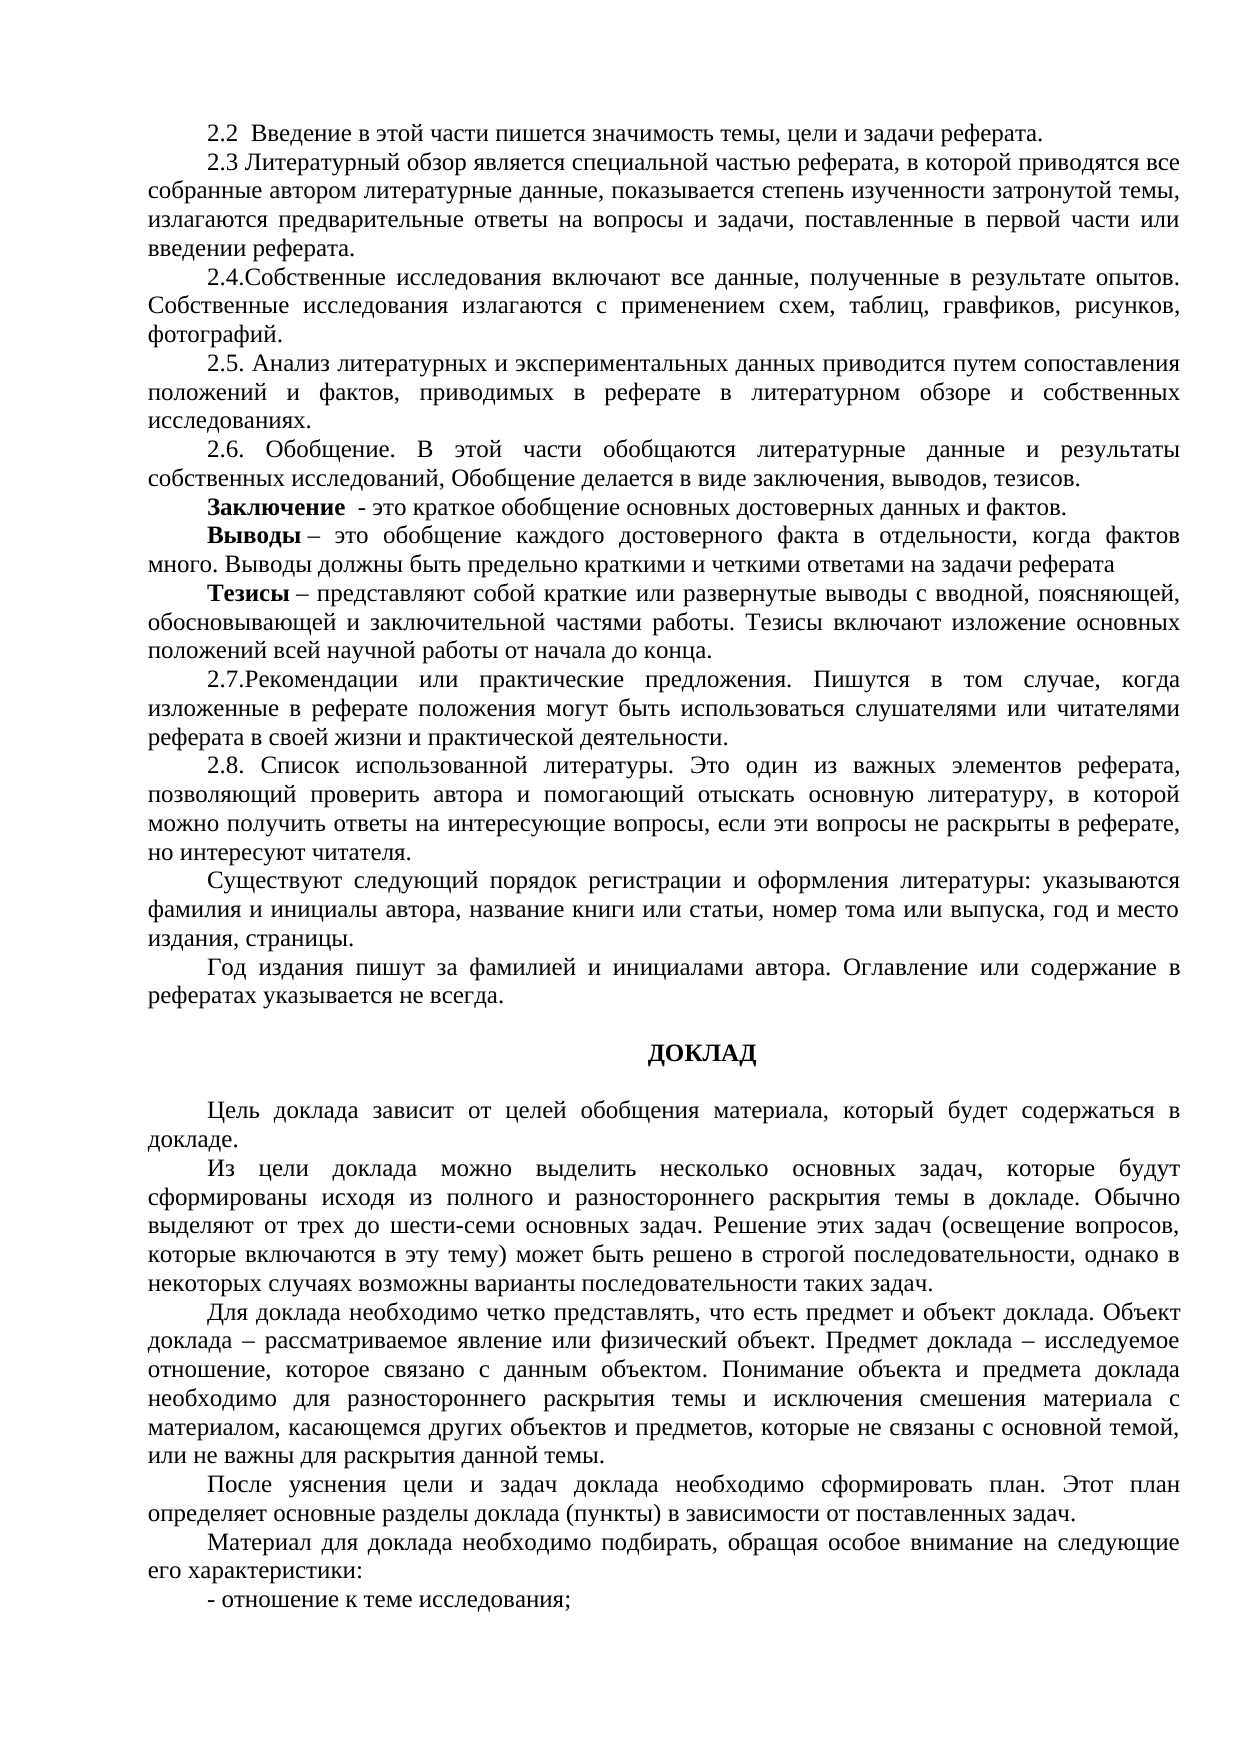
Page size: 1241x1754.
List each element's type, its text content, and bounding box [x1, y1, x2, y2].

text Материал для доклада необходимо подбирать, обращая особое внимание на следующие его характеристики: [148, 1527, 1181, 1584]
text Тезисы – представляют собой краткие или развернутые выводы с вводной, поясняющей, обосновывающей и заключительной частями работы. Тезисы включают изложение основных положений всей научной работы от начала до конца. [148, 578, 1181, 664]
text ДОКЛАД [148, 1038, 1181, 1067]
text После уяснения цели и задач доклада необходимо сформировать план. Этот план определяет основные разделы доклада (пункты) в зависимости от поставленных задач. [148, 1469, 1181, 1527]
text 2.5. Анализ литературных и экспериментальных данных приводится путем сопоставления положений и фактов, приводимых в реферате в литературном обзоре и собственных исследованиях. [148, 348, 1181, 434]
text 2.4.Собственные исследования включают все данные, полученные в результате опытов. Собственные исследования излагаются с применением схем, таблиц, гравфиков, рисунков, фотографий. [148, 262, 1181, 348]
text Выводы – это обобщение каждого достоверного факта в отдельности, когда фактов много. Выводы должны быть предельно краткими и четкими ответами на задачи реферата [148, 521, 1181, 578]
text - отношение к теме исследования; [148, 1584, 1181, 1613]
text 2.2 Введение в этой части пишется значимость темы, цели и задачи реферата. [148, 118, 1181, 147]
text Цель доклада зависит от целей обобщения материала, который будет содержаться в докладе. [148, 1096, 1181, 1153]
text Из цели доклада можно выделить несколько основных задач, которые будут сформированы исходя из полного и разностороннего раскрытия темы в докладе. Обычно выделяют от трех до шести-семи основных задач. Решение этих задач (освещение вопросов, которые включаются в эту тему) может быть решено в строгой последовательности, однако в некоторых случаях возможны варианты последовательности таких задач. [148, 1153, 1181, 1297]
text Год издания пишут за фамилией и инициалами автора. Оглавление или содержание в рефератах указывается не всегда. [148, 952, 1181, 1009]
text Для доклада необходимо четко представлять, что есть предмет и объект доклада. Объект доклада – рассматриваемое явление или физический объект. Предмет доклада – исследуемое отношение, которое связано с данным объектом. Понимание объекта и предмета доклада необходимо для разностороннего раскрытия темы и исключения смешения материала с материалом, касающемся других объектов и предметов, которые не связаны с основной темой, или не важны для раскрытия данной темы. [148, 1297, 1181, 1469]
text 2.6. Обобщение. В этой части обобщаются литературные данные и результаты собственных исследований, Обобщение делается в виде заключения, выводов, тезисов. [148, 434, 1181, 492]
text 2.3 Литературный обзор является специальной частью реферата, в которой приводятся все собранные автором литературные данные, показывается степень изученности затронутой темы, излагаются предварительные ответы на вопросы и задачи, поставленные в первой части или введении реферата. [148, 147, 1181, 262]
text 2.7.Рекомендации или практические предложения. Пишутся в том случае, когда изложенные в реферате положения могут быть использоваться слушателями или читателями реферата в своей жизни и практической деятельности. [148, 664, 1181, 751]
text 2.8. Список использованной литературы. Это один из важных элементов реферата, позволяющий проверить автора и помогающий отыскать основную литературу, в которой можно получить ответы на интересующие вопросы, если эти вопросы не раскрыты в реферате, но интересуют читателя. [148, 751, 1181, 866]
text Заключение - это краткое обобщение основных достоверных данных и фактов. [148, 492, 1181, 521]
text Существуют следующий порядок регистрации и оформления литературы: указываются фамилия и инициалы автора, название книги или статьи, номер тома или выпуска, год и место издания, страницы. [148, 866, 1181, 952]
